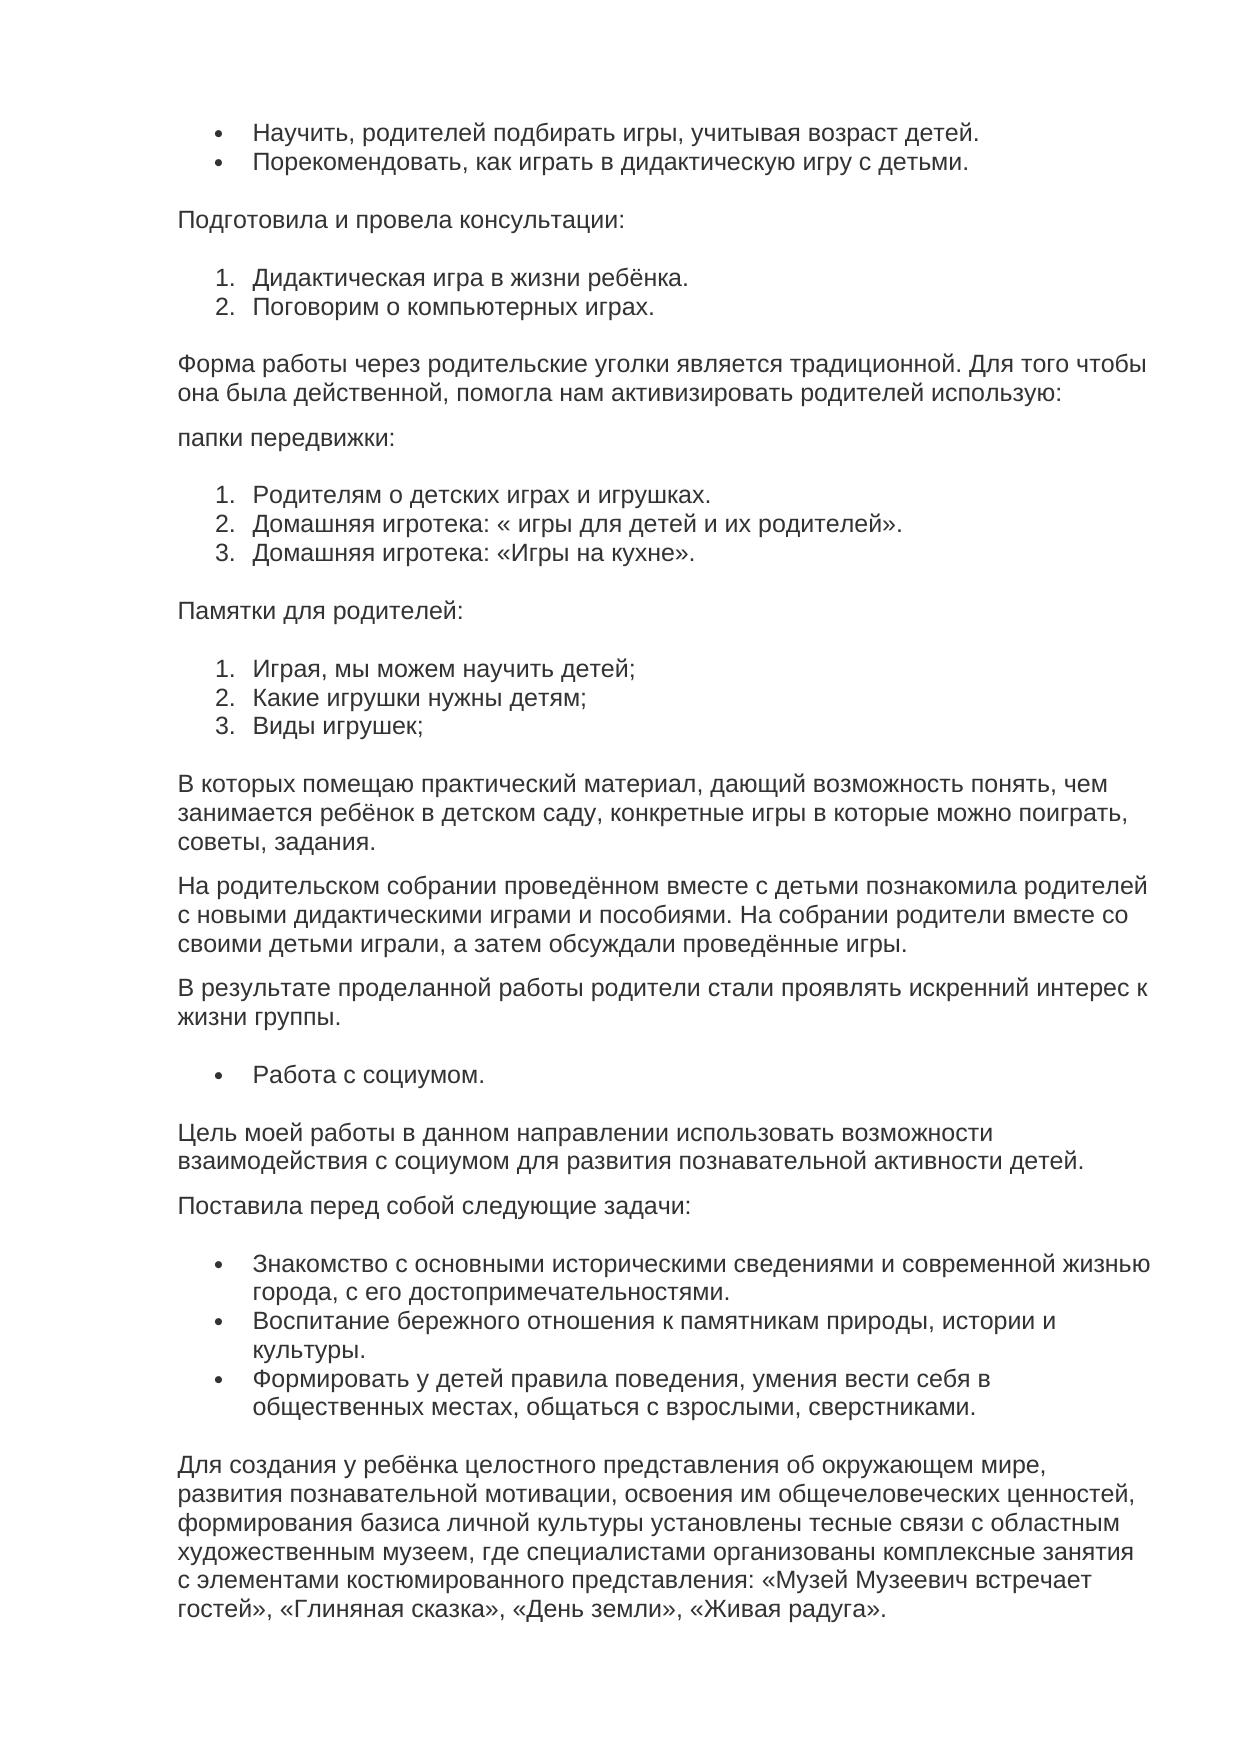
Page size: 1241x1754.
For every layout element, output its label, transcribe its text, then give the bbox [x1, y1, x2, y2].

list Дидактическая игра в жизни ребёнка. [215, 263, 1152, 291]
text В результате проделанной работы родители стали проявлять искренний интерес к жизни группы. [177, 973, 1152, 1030]
text Подготовила и провела консультации: [177, 205, 1152, 233]
list Какие игрушки нужны детям; [215, 682, 1152, 711]
list Домашняя игротека: «Игры на кухне». [215, 538, 1152, 567]
text Поставила перед собой следующие задачи: [177, 1191, 1152, 1219]
list Домашняя игротека: « игры для детей и их родителей». [215, 509, 1152, 538]
list Научить, родителей подбирать игры, учитывая возраст детей. [215, 118, 1152, 147]
text Форма работы через родительские уголки является традиционной. Для того чтобы она была действенной, помогла нам активизировать родителей использую: [177, 349, 1152, 407]
list Виды игрушек; [215, 711, 1152, 740]
list Знакомство с основными историческими сведениями и современной жизнью города, с его достопримечательностями. [215, 1248, 1152, 1306]
list Играя, мы можем научить детей; [215, 654, 1152, 682]
list Воспитание бережного отношения к памятникам природы, истории и культуры. [215, 1306, 1152, 1363]
list Поговорим о компьютерных играх. [215, 291, 1152, 320]
text В которых помещаю практический материал, дающий возможность понять, чем занимается ребёнок в детском саду, конкретные игры в которые можно поиграть, советы, задания. [177, 769, 1152, 855]
text Для создания у ребёнка целостного представления об окружающем мире, развития познавательной мотивации, освоения им общечеловеческих ценностей, формирования базиса личной культуры установлены тесные связи с областным художественным музеем, где специалистами организованы комплексные занятия с элементами костюмированного представления: «Музей Музеевич встречает гостей», «Глиняная сказка», «День земли», «Живая радуга». [177, 1450, 1152, 1623]
text Цель моей работы в данном направлении использовать возможности взаимодействия с социумом для развития познавательной активности детей. [177, 1117, 1152, 1175]
list Формировать у детей правила поведения, умения вести себя в общественных местах, общаться с взрослыми, сверстниками. [215, 1363, 1152, 1421]
text На родительском собрании проведённом вместе с детьми познакомила родителей с новыми дидактическими играми и пособиями. На собрании родители вместе со своими детьми играли, а затем обсуждали проведённые игры. [177, 871, 1152, 957]
list Родителям о детских играх и игрушках. [215, 480, 1152, 509]
text папки передвижки: [177, 422, 1152, 451]
text Памятки для родителей: [177, 596, 1152, 624]
list Работа с социумом. [215, 1059, 1152, 1088]
list Порекомендовать, как играть в дидактическую игру с детьми. [215, 147, 1152, 176]
